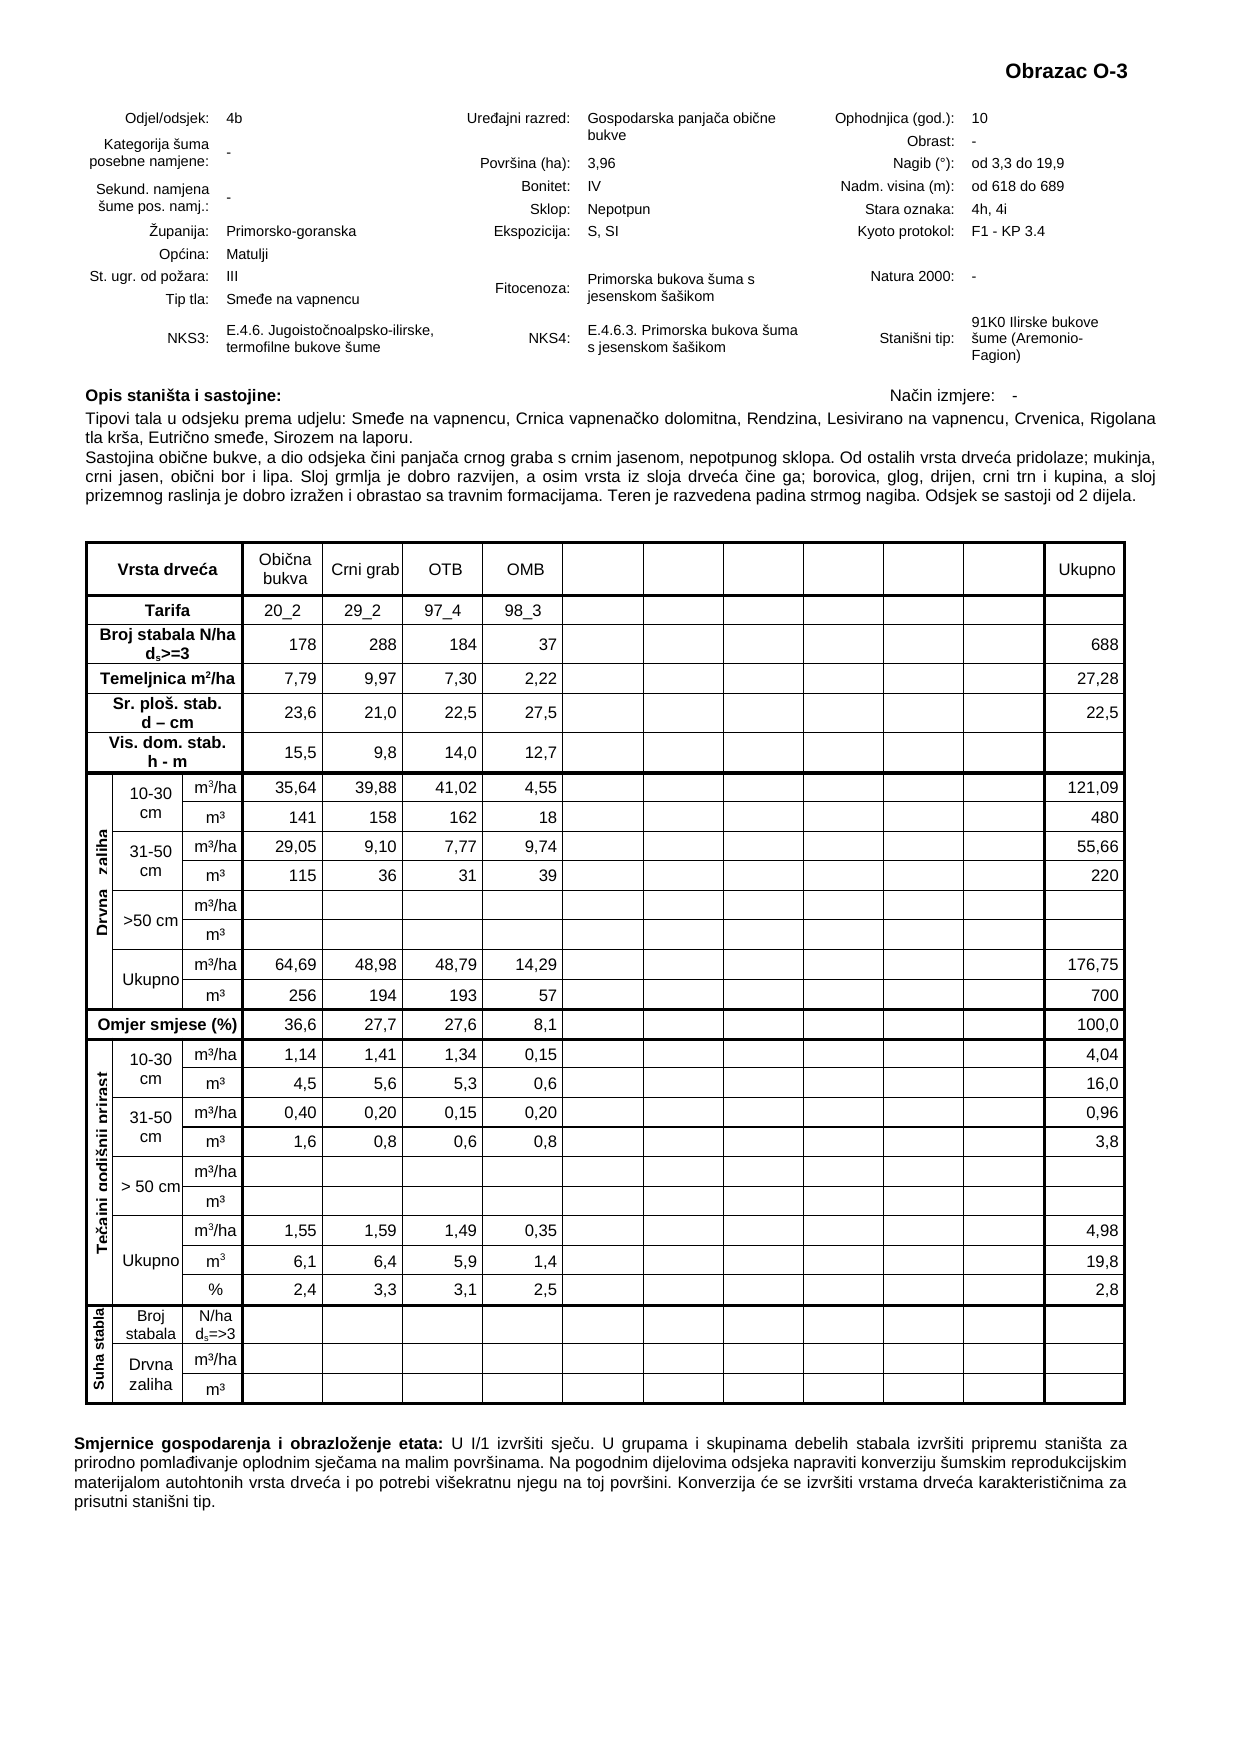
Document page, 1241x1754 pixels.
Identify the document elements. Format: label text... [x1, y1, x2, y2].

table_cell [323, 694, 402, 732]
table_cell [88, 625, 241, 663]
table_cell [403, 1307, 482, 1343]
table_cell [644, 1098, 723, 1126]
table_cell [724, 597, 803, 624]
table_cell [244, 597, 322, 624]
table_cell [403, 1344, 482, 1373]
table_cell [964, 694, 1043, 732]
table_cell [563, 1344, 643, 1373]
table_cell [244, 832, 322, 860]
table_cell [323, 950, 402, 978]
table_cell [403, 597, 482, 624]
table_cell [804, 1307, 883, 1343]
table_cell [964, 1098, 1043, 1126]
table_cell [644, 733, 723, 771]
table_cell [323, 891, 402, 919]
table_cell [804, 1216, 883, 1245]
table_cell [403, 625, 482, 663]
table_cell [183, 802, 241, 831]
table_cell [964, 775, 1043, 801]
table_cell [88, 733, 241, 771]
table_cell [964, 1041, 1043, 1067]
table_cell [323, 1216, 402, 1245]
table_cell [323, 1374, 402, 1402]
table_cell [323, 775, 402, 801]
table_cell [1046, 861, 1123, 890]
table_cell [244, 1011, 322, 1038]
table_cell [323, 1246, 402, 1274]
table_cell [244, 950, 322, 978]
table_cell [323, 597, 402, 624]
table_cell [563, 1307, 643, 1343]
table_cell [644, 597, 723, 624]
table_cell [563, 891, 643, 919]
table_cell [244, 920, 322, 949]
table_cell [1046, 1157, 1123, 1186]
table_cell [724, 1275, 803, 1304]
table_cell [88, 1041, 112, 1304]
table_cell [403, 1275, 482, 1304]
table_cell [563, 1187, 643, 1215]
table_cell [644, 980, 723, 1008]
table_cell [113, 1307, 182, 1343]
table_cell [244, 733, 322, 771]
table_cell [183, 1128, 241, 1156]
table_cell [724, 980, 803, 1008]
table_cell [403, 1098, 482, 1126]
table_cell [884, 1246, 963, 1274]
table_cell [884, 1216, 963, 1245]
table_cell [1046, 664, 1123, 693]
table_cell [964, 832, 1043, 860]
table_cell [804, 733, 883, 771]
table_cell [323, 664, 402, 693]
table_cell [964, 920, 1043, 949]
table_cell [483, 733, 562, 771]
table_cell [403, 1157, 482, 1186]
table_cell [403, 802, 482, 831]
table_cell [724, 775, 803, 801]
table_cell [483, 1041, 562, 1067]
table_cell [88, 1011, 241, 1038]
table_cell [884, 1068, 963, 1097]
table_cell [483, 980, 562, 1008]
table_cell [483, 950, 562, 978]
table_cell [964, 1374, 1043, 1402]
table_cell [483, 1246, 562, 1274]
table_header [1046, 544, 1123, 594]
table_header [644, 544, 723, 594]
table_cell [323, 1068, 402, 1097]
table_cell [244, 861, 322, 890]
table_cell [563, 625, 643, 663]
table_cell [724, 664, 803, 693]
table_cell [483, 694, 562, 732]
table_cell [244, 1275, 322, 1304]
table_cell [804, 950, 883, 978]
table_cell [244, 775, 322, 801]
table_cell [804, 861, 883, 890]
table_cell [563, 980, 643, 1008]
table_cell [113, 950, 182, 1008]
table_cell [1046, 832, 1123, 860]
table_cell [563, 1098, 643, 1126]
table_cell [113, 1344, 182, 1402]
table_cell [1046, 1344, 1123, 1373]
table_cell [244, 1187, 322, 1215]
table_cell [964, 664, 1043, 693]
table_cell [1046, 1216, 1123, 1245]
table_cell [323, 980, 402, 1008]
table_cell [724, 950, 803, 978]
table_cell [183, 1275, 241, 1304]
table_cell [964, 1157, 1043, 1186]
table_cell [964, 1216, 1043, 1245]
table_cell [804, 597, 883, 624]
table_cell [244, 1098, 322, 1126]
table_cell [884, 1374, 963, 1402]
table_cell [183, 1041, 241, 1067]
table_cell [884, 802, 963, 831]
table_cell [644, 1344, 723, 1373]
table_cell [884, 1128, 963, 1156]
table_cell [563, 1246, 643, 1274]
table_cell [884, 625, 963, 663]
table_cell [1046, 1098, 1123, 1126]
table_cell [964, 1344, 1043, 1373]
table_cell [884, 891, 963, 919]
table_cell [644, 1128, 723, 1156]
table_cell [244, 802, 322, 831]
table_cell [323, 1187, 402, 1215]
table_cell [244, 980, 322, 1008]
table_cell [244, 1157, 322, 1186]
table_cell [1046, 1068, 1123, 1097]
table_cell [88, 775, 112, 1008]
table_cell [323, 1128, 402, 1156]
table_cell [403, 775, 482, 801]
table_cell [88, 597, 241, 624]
text Obrazac O-3 [74, 59, 1128, 83]
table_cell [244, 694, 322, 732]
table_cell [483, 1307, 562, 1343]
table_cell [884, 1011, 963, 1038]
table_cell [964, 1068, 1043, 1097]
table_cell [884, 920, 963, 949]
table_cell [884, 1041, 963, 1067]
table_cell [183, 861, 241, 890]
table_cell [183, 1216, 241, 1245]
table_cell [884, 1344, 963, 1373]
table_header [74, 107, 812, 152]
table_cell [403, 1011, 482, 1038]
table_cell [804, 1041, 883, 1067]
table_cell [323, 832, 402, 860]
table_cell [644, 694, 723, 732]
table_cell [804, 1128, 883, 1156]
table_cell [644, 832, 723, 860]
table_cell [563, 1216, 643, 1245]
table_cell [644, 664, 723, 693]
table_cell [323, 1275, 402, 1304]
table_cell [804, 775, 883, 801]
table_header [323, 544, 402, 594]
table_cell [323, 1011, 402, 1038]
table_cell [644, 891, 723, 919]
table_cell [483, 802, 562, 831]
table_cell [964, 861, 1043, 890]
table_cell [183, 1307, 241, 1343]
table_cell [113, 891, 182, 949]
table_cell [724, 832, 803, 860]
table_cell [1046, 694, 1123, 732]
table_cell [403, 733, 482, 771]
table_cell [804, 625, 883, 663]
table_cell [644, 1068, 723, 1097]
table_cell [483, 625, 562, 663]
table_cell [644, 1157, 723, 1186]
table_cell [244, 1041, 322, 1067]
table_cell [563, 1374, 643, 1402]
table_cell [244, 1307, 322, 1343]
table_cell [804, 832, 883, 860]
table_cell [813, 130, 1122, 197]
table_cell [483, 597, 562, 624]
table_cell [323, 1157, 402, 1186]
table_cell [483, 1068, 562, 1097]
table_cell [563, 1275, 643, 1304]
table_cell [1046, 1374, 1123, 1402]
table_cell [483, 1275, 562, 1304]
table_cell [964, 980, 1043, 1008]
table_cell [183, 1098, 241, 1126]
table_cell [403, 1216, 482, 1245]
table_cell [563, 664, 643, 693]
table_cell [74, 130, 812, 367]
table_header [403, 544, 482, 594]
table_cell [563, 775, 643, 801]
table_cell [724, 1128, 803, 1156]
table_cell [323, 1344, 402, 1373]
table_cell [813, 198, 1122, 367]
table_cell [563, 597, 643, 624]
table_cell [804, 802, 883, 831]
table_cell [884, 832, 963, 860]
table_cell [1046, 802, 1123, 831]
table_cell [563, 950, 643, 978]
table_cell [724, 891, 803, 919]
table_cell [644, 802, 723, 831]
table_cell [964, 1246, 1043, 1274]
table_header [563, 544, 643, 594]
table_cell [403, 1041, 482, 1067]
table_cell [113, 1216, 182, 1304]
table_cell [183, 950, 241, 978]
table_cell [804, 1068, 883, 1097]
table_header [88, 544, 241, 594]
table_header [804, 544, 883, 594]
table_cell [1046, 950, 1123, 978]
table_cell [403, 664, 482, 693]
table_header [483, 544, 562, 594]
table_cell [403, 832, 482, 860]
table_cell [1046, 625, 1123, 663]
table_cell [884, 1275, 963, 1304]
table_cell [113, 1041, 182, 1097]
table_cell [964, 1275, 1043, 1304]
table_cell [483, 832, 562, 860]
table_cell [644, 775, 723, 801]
text Smjernice gospodarenja i obrazloženje etata: U I/1 izvršiti sječu. U grupama i skupinama debelih stabala izvršiti pripremu staništa za prirodno pomlađivanje oplodnim sječama na malim površinama. Na pogodnim dijelovima odsjeka napraviti konverziju šumskim reprodukcijskim materijalom autohtonih vrsta drveća i po potrebi višekratnu njegu na toj površini. Konverzija će se izvršiti vrstama drveća karakterističnima za prisutni stanišni tip. [74, 1434, 1128, 1511]
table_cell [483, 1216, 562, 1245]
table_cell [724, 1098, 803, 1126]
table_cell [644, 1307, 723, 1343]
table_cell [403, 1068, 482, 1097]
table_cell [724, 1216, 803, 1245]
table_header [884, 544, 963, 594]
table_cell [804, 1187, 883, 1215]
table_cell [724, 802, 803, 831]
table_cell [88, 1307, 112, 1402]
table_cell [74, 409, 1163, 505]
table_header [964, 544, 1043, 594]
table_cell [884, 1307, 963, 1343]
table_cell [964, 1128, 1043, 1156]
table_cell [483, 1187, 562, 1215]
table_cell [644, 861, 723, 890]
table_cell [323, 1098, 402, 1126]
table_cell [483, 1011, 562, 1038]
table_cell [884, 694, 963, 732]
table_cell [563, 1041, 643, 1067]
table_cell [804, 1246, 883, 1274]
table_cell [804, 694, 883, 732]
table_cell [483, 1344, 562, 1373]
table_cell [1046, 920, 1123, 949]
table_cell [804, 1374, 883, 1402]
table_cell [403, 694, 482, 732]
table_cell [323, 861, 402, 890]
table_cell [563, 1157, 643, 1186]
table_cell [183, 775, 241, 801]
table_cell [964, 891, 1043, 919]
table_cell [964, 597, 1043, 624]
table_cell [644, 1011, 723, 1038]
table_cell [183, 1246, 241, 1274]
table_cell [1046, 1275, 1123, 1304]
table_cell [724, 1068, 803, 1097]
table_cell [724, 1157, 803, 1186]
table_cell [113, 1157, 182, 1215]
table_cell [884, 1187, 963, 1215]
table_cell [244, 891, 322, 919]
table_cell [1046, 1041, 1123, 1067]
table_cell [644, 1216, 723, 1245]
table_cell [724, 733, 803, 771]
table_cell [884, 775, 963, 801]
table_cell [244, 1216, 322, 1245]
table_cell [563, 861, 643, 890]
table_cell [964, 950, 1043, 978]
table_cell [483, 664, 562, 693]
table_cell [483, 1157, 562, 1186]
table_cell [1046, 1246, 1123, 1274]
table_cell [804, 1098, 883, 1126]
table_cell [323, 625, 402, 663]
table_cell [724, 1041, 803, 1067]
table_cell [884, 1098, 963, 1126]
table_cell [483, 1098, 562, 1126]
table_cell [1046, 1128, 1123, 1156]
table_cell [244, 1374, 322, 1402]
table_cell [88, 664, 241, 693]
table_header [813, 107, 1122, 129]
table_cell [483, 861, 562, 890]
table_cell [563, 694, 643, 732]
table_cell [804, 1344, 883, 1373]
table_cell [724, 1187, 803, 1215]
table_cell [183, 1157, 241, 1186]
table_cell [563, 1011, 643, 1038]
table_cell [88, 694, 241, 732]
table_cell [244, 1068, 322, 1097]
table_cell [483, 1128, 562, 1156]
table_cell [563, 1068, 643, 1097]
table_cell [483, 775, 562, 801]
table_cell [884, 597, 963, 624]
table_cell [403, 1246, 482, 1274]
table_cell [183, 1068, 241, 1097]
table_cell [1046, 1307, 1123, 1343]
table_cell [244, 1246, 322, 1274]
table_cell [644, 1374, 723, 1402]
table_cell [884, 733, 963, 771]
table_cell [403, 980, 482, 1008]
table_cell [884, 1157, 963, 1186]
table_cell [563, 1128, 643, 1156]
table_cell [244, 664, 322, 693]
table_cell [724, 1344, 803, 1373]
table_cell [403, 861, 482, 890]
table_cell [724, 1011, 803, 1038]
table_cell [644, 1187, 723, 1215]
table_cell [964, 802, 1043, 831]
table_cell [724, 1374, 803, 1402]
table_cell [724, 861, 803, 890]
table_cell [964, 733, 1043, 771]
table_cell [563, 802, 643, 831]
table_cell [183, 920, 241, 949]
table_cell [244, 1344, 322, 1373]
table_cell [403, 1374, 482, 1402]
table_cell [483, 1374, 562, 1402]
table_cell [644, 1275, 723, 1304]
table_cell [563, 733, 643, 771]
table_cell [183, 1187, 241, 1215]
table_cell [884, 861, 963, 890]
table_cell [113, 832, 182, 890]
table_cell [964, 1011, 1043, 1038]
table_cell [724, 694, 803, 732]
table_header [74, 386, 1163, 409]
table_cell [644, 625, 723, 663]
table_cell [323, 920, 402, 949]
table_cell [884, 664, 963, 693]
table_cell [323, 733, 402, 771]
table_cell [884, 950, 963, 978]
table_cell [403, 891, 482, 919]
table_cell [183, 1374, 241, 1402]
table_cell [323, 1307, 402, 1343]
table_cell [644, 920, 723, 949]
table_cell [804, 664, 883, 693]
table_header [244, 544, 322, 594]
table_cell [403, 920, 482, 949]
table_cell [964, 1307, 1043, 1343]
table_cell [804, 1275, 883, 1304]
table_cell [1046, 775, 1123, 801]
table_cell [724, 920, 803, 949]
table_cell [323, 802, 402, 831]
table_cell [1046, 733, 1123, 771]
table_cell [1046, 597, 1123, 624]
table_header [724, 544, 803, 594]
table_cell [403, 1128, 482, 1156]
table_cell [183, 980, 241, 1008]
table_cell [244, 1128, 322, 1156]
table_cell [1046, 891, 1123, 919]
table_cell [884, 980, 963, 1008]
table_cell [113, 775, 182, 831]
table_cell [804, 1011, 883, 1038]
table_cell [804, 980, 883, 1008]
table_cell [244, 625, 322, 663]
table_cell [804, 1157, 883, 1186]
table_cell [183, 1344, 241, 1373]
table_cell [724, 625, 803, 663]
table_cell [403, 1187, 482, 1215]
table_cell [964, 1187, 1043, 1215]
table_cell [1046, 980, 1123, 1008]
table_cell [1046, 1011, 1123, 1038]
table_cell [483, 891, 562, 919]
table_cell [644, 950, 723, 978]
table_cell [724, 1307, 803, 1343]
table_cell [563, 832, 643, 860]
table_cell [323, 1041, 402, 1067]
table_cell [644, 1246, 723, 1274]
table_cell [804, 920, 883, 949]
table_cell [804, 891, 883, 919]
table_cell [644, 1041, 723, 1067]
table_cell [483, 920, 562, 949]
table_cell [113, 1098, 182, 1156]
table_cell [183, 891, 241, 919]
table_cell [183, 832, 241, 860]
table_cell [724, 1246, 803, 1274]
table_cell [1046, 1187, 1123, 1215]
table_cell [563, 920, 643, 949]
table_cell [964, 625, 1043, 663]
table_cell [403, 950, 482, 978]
